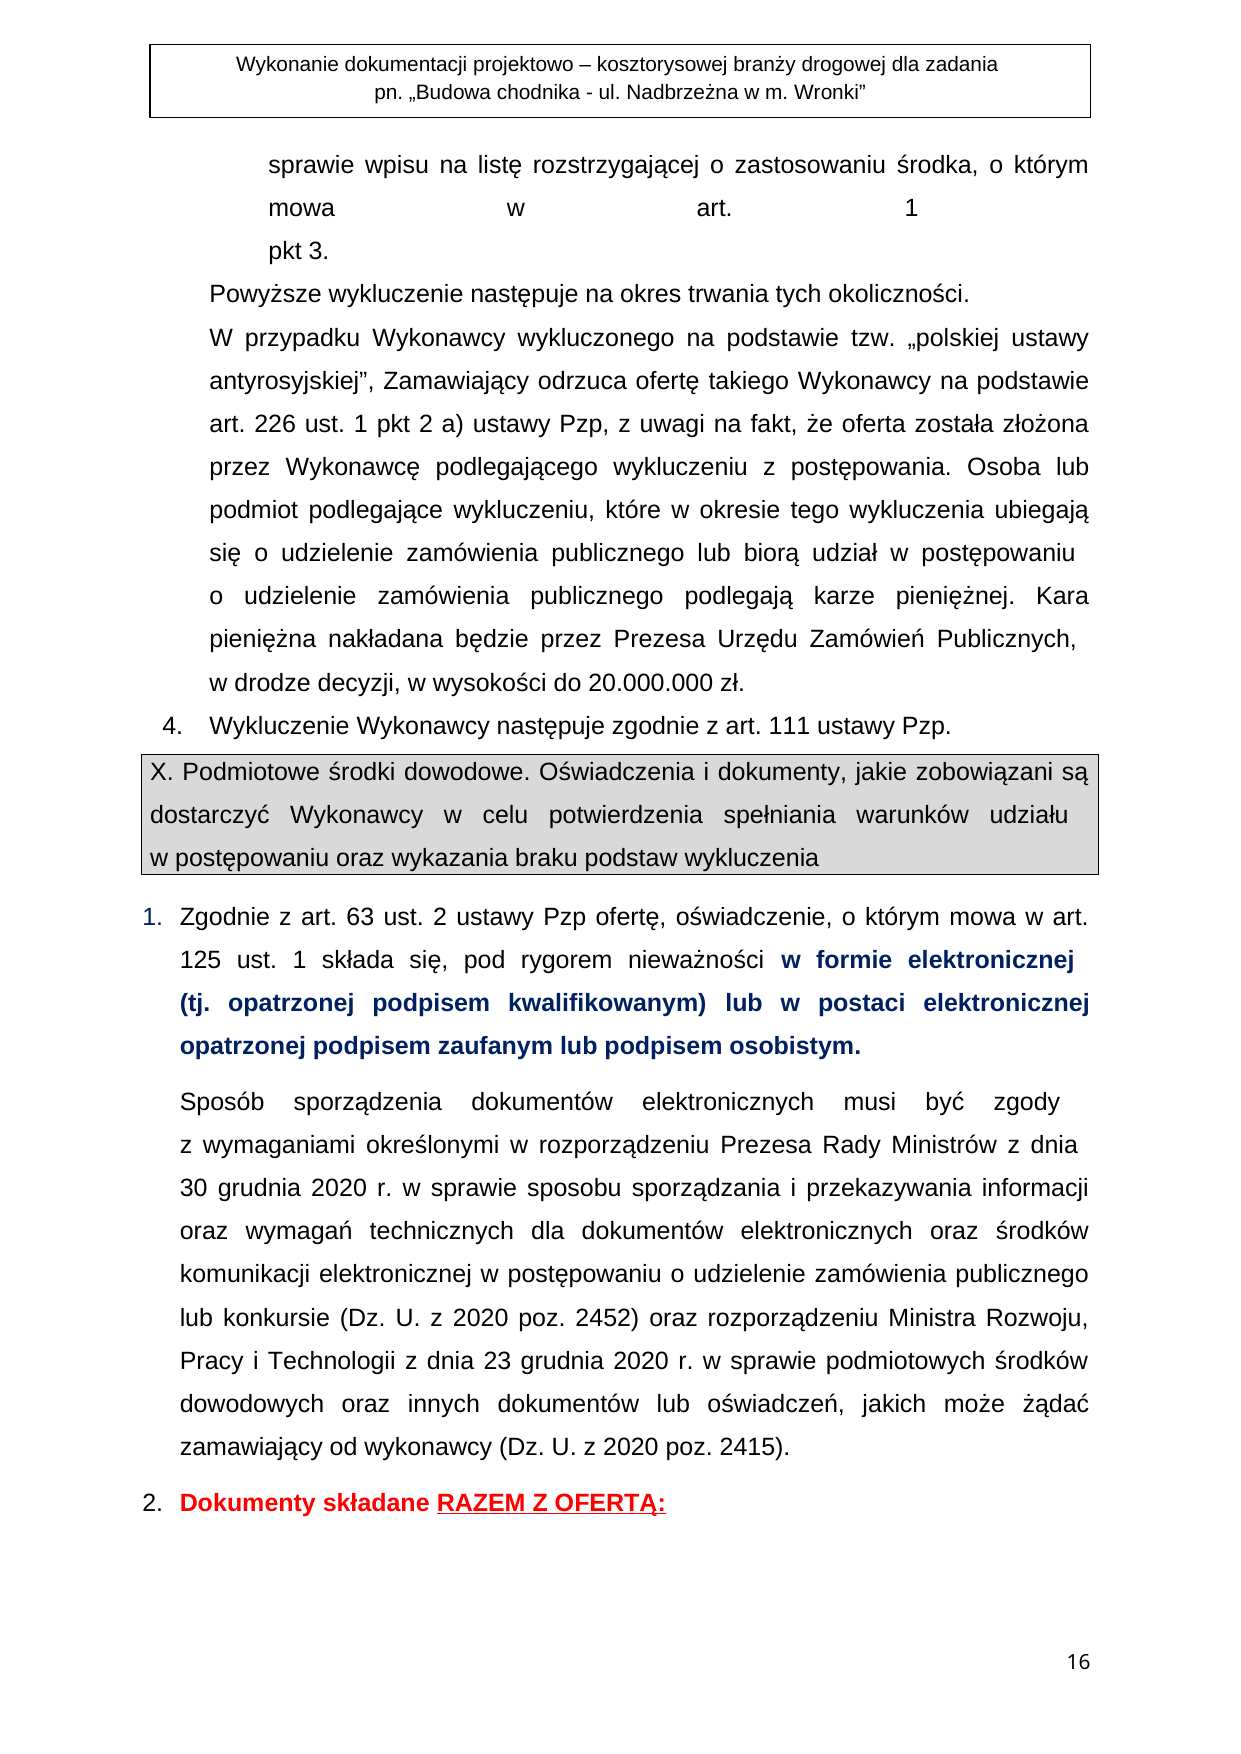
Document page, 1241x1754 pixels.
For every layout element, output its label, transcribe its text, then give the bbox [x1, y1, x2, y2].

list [231, 150, 1090, 265]
subtitle X. Podmiotowe środki dowodowe. Oświadczenia i dokumenty, jakie zobowiązani są dostarczyć Wykonawcy w celu potwierdzenia spełniania warunków udziału w postępowaniu oraz wykazania braku podstaw wykluczenia [142, 755, 1098, 874]
list Dokumenty składane RAZEM Z OFERTĄ: [142, 1487, 1090, 1516]
list Zgodnie z art. 63 ust. 2 ustawy Pzp ofertę, oświadczenie, o którym mowa w art. 125 ust. 1 składa się, pod rygorem nieważności w formie elektronicznej (tj. opatrzonej podpisem kwalifikowanym) lub w postaci elektronicznej opatrzonej podpisem zaufanym lub podpisem osobistym. [142, 902, 1090, 1060]
text W przypadku Wykonawcy wykluczonego na podstawie tzw. „polskiej ustawy antyrosyjskiej”, Zamawiający odrzuca ofertę takiego Wykonawcy na podstawie art. 226 ust. 1 pkt 2 a) ustawy Pzp, z uwagi na fakt, że oferta została złożona przez Wykonawcę podlegającego wykluczeniu z postępowania. Osoba lub podmiot podlegające wykluczeniu, które w okresie tego wykluczenia ubiegają się o udzielenie zamówienia publicznego lub biorą udział w postępowaniu o udzielenie zamówienia publicznego podlegają karze pieniężnej. Kara pieniężna nakładana będzie przez Prezesa Urzędu Zamówień Publicznych, w drodze decyzji, w wysokości do 20.000.000 zł. [209, 322, 1090, 696]
list Wykluczenie Wykonawcy następuje zgodnie z art. 111 ustawy Pzp. [162, 711, 1090, 739]
list Sposób sporządzenia dokumentów elektronicznych musi być zgody z wymaganiami określonymi w rozporządzeniu Prezesa Rady Ministrów z dnia 30 grudnia 2020 r. w sprawie sposobu sporządzania i przekazywania informacji oraz wymagań technicznych dla dokumentów elektronicznych oraz środków komunikacji elektronicznej w postępowaniu o udzielenie zamówienia publicznego lub konkursie (Dz. U. z 2020 poz. 2452) oraz rozporządzeniu Ministra Rozwoju, Pracy i Technologii z dnia 23 grudnia 2020 r. w sprawie podmiotowych środków dowodowych oraz innych dokumentów lub oświadczeń, jakich może żądać zamawiający od wykonawcy (Dz. U. z 2020 poz. 2415). [179, 1087, 1090, 1461]
text Powyższe wykluczenie następuje na okres trwania tych okoliczności. [209, 279, 1090, 308]
